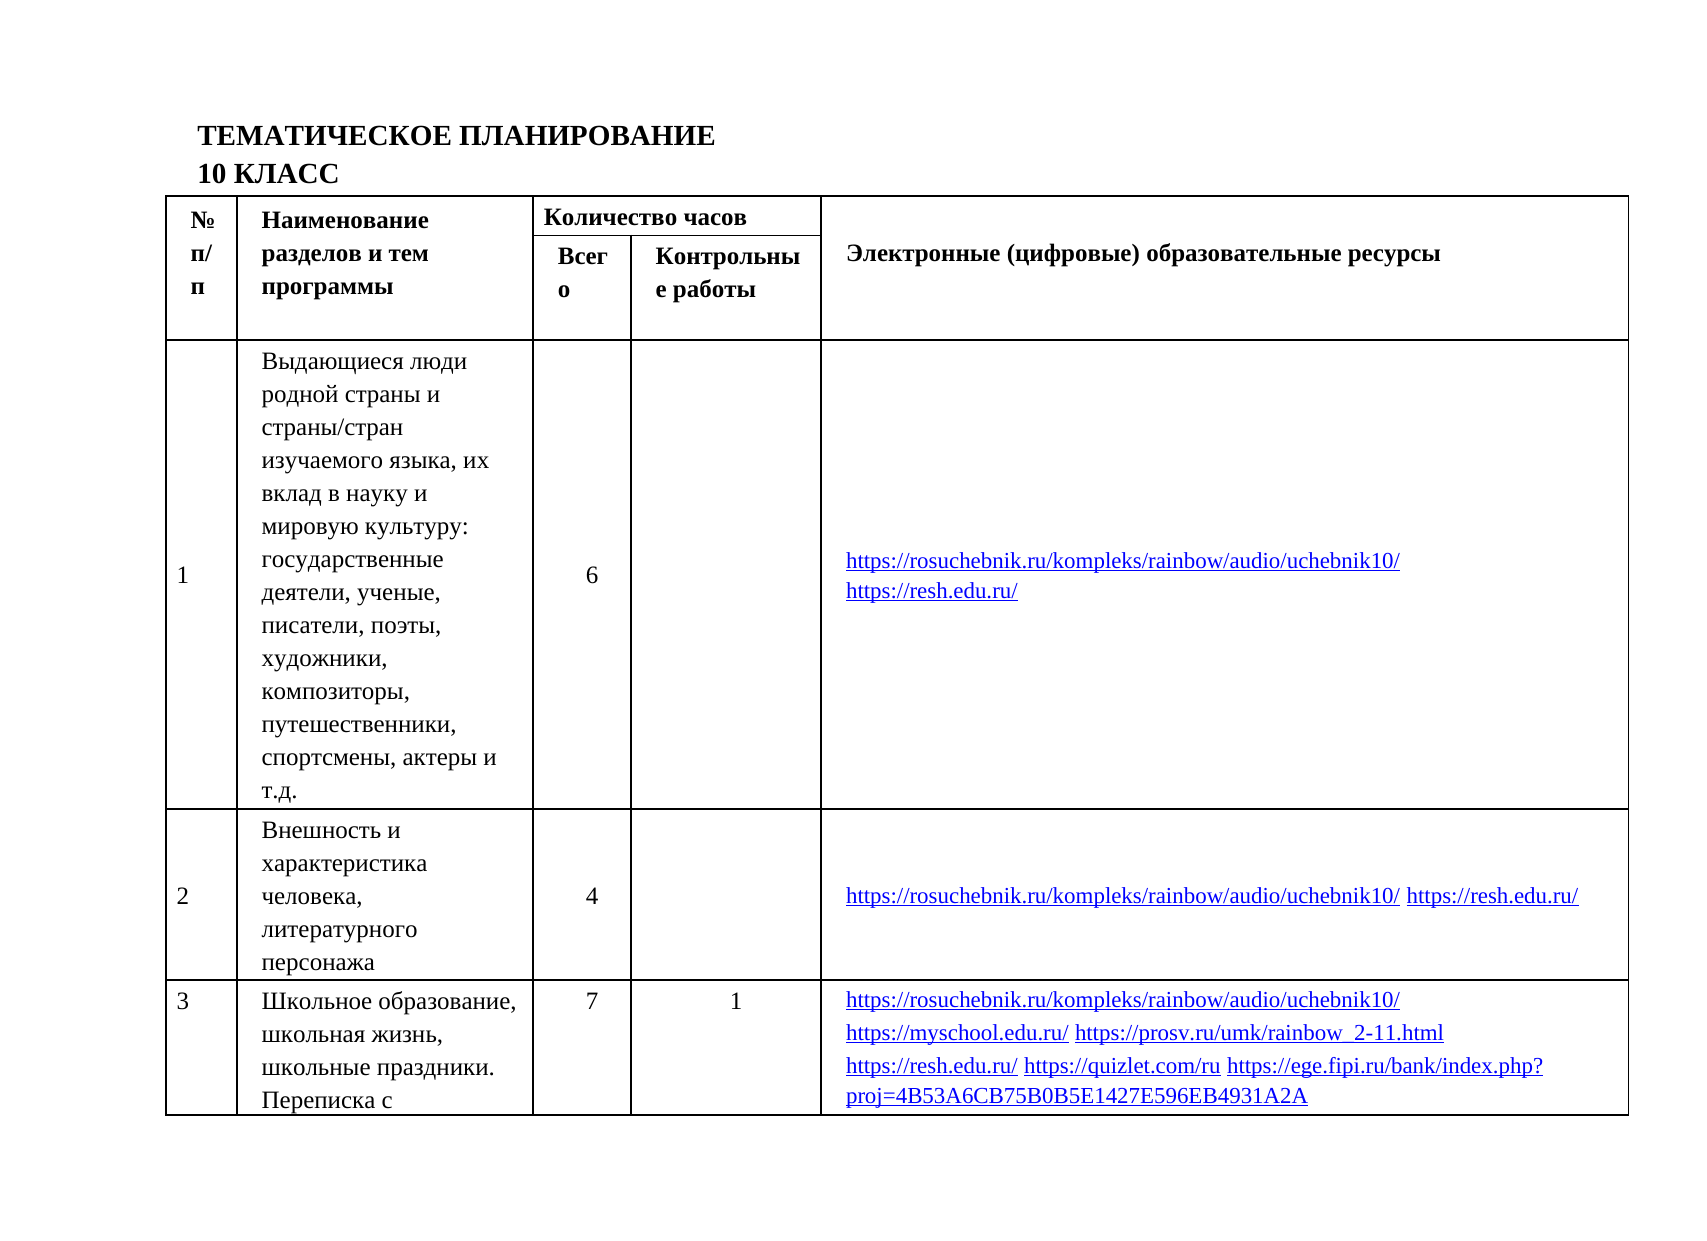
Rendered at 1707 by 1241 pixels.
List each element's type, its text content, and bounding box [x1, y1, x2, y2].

text 10 КЛАСС [190, 157, 1618, 190]
table_cell 4 [534, 810, 630, 979]
table_cell 2 [167, 810, 236, 979]
table_header Электронные (цифровые) образовательные ресурсы [822, 197, 1628, 339]
table_header № п/п [167, 197, 236, 339]
table_cell https://rosuchebnik.ru/kompleks/rainbow/audio/uchebnik10/ https://resh.edu.ru/ [822, 810, 1628, 979]
table_cell Контрольные работы [632, 236, 820, 339]
table_cell [632, 341, 820, 808]
table_cell 7 [534, 981, 630, 1114]
table_header Количество часов [534, 197, 820, 234]
table_cell 1 [632, 981, 820, 1114]
table_cell [632, 810, 820, 979]
table_cell 1 [167, 341, 236, 808]
table_cell Внешность и характеристика человека, литературного персонажа [238, 810, 532, 979]
text ТЕМАТИЧЕСКОЕ ПЛАНИРОВАНИЕ [190, 118, 1618, 152]
table_cell Выдающиеся люди родной страны и страны/стран изучаемого языка, их вклад в науку и мировую культуру: государственные деятели, ученые, писатели, поэты, художники, композиторы, путешественники, спортсмены, актеры и т.д. [238, 341, 532, 808]
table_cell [238, 981, 532, 1114]
table_header Наименование разделов и тем программы [238, 197, 532, 339]
table_cell 6 [534, 341, 630, 808]
table_cell 3 [167, 981, 236, 1114]
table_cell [822, 981, 1628, 1114]
table_cell https://rosuchebnik.ru/kompleks/rainbow/audio/uchebnik10/ https://resh.edu.ru/ [822, 341, 1628, 808]
table_cell Всего [534, 236, 630, 339]
